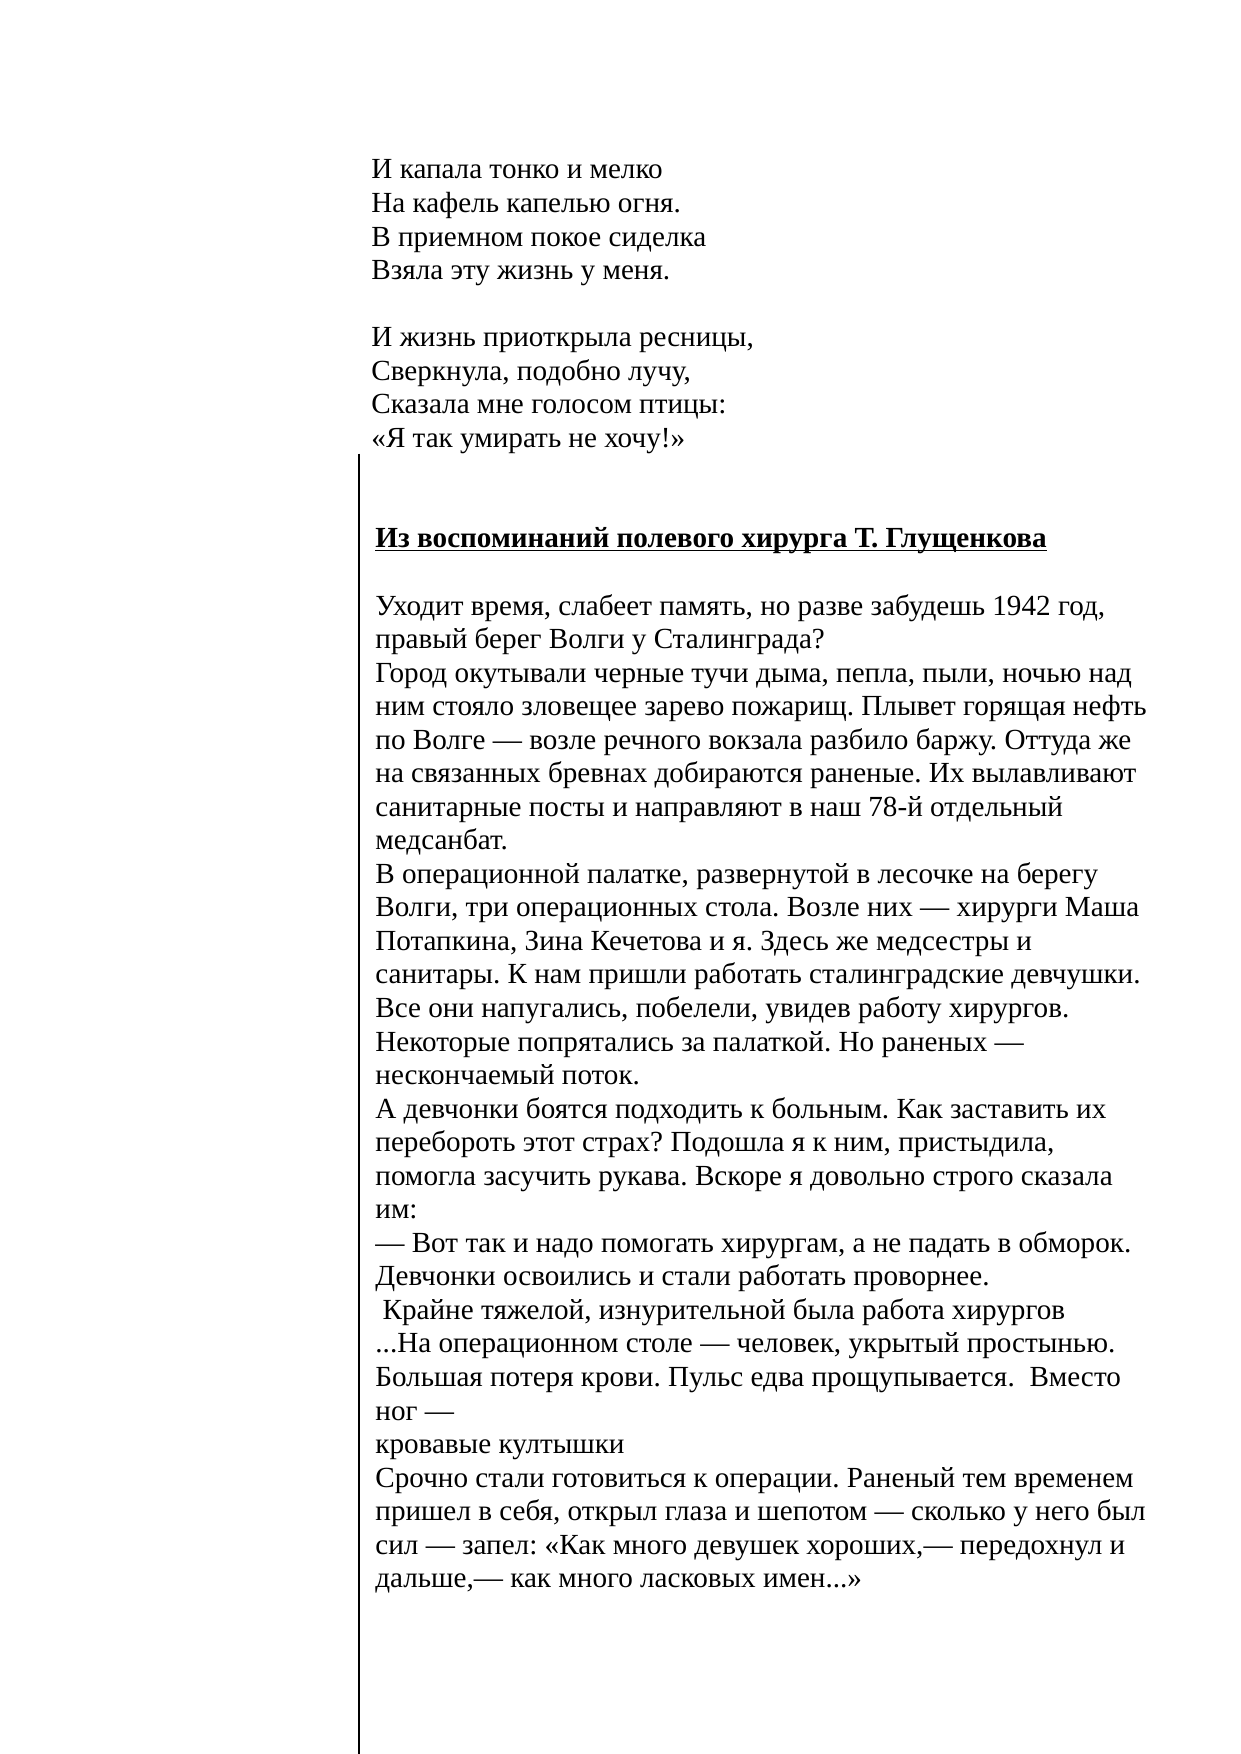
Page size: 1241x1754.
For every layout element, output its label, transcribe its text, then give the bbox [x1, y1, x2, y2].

text Город окутывали черные тучи дыма, пепла, пыли, ночью над ним стояло зловещее зарево пожарищ. Плывет горящая нефть по Волге — возле речного вокзала разбило баржу. Оттуда же на связанных бревнах добираются раненые. Их вылавливают санитарные посты и направляют в наш 78-й отдельный медсанбат. [375, 655, 1152, 856]
text В приемном покое сиделка [371, 219, 1152, 252]
text В операционной палатке, развернутой в лесочке на берегу Волги, три операционных стола. Возле них — хирурги Маша Потапкина, Зина Кечетова и я. Здесь же медсестры и санитары. К нам пришли работать сталинградские девчушки. [375, 856, 1152, 990]
text Сверкнула, подобно лучу, [371, 353, 1152, 386]
text ...На операционном столе — человек, укрытый простынью. Большая потеря крови. Пульс едва прощупывается. Вместо ног — [375, 1326, 1152, 1426]
text И жизнь приоткрыла ресницы, [371, 319, 1152, 353]
text Срочно стали готовиться к операции. Раненый тем временем пришел в себя, открыл глаза и шепотом — сколько у него был сил — запел: «Как много девушек хороших,— передохнул и дальше,— как много ласковых имен...» [375, 1460, 1152, 1594]
text кровавые култышки [375, 1426, 1152, 1460]
text А девчонки боятся подходить к больным. Как заставить их перебороть этот страх? Подошла я к ним, пристыдила, помогла засучить рукава. Вскоре я довольно строго сказала им: [375, 1091, 1152, 1225]
text На кафель капелью огня. [371, 185, 1152, 219]
text Сказала мне голосом птицы: [371, 386, 1152, 420]
text Взяла эту жизнь у меня. [371, 252, 1152, 286]
text Крайне тяжелой, изнурительной была работа хирургов [375, 1292, 1152, 1326]
text Все они напугались, побелели, увидев работу хирургов. Некоторые попрятались за палаткой. Но раненых — нескончаемый поток. [375, 990, 1152, 1091]
text — Вот так и надо помогать хирургам, а не падать в обморок. [375, 1225, 1152, 1258]
text И капала тонко и мелко [371, 152, 1152, 185]
text Девчонки освоились и стали работать проворнее. [375, 1258, 1152, 1292]
text Из воспоминаний полевого хирурга Т. Глущенкова [375, 521, 1152, 554]
text Уходит время, слабеет память, но разве забудешь 1942 год, правый берег Волги у Сталинграда? [375, 588, 1152, 655]
text «Я так умирать не хочу!» [371, 420, 1152, 453]
